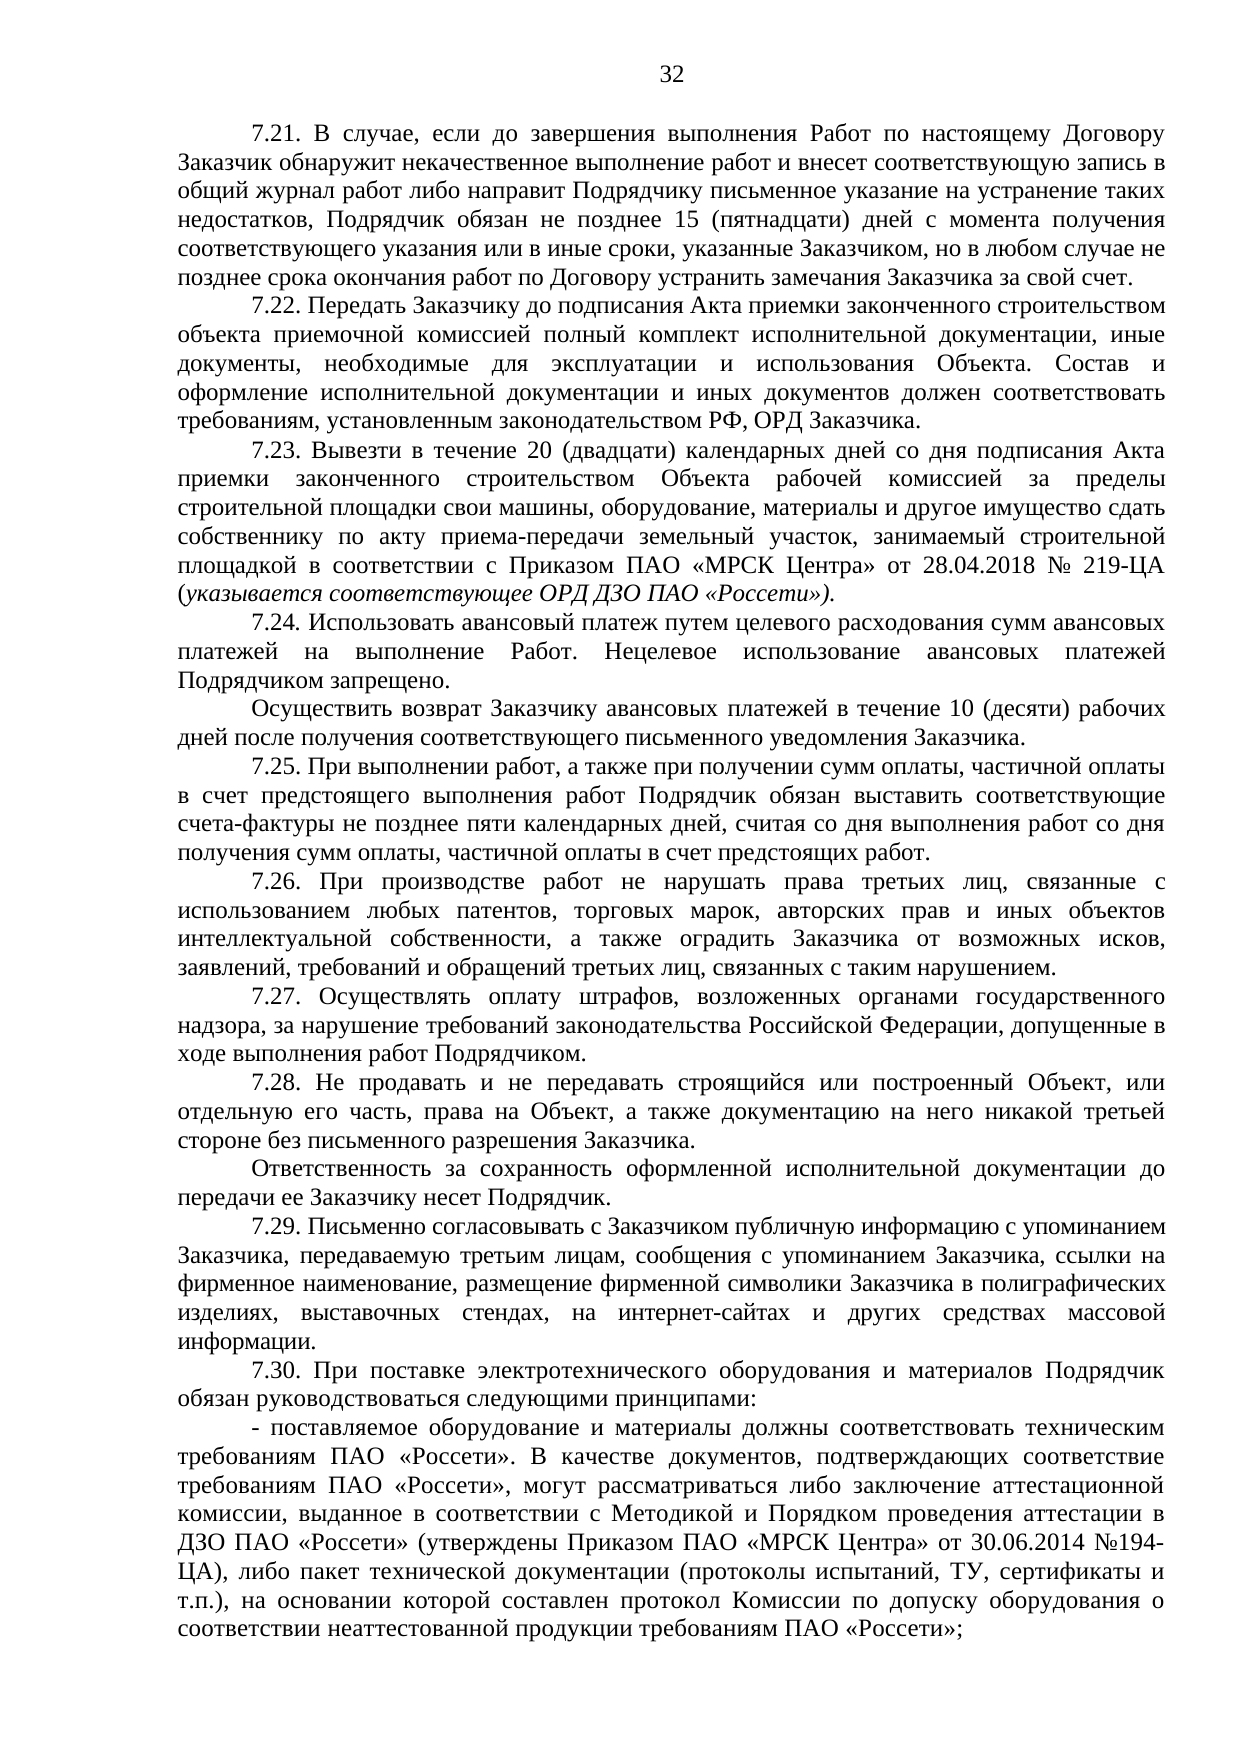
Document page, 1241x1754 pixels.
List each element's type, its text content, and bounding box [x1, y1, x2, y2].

text 7.24. Использовать авансовый платеж путем целевого расходования сумм авансовых платежей на выполнение Работ. Нецелевое использование авансовых платежей Подрядчиком запрещено. [177, 607, 1166, 693]
text - поставляемое оборудование и материалы должны соответствовать техническим требованиям ПАО «Россети». В качестве документов, подтверждающих соответствие требованиям ПАО «Россети», могут рассматриваться либо заключение аттестационной комиссии, выданное в соответствии с Методикой и Порядком проведения аттестации в ДЗО ПАО «Россети» (утверждены Приказом ПАО «МРСК Центра» от 30.06.2014 №194-ЦА), либо пакет технической документации (протоколы испытаний, ТУ, сертификаты и т.п.), на основании которой составлен протокол Комиссии по допуску оборудования о соответствии неаттестованной продукции требованиям ПАО «Россети»; [177, 1412, 1166, 1642]
text 7.22. Передать Заказчику до подписания Акта приемки законченного строительством объекта приемочной комиссией полный комплект исполнительной документации, иные документы, необходимые для эксплуатации и использования Объекта. Состав и оформление исполнительной документации и иных документов должен соответствовать требованиям, установленным законодательством РФ, ОРД Заказчика. [177, 291, 1166, 435]
text 7.29. Письменно согласовывать с Заказчиком публичную информацию с упоминанием Заказчика, передаваемую третьим лицам, сообщения с упоминанием Заказчика, ссылки на фирменное наименование, размещение фирменной символики Заказчика в полиграфических изделиях, выставочных стендах, на интернет-сайтах и других средствах массовой информации. [177, 1211, 1166, 1355]
text 7.23. Вывезти в течение 20 (двадцати) календарных дней со дня подписания Акта приемки законченного строительством Объекта рабочей комиссией за пределы строительной площадки свои машины, оборудование, материалы и другое имущество сдать собственнику по акту приема-передачи земельный участок, занимаемый строительной площадкой в соответствии с Приказом ПАО «МРСК Центра» от 28.04.2018 № 219-ЦА (указывается соответствующее ОРД ДЗО ПАО «Россети»). [177, 435, 1166, 607]
text 7.27. Осуществлять оплату штрафов, возложенных органами государственного надзора, за нарушение требований законодательства Российской Федерации, допущенные в ходе выполнения работ Подрядчиком. [177, 981, 1166, 1067]
text 7.26. При производстве работ не нарушать права третьих лиц, связанные с использованием любых патентов, торговых марок, авторских прав и иных объектов интеллектуальной собственности, а также оградить Заказчика от возможных исков, заявлений, требований и обращений третьих лиц, связанных с таким нарушением. [177, 866, 1166, 981]
text 7.30. При поставке электротехнического оборудования и материалов Подрядчик обязан руководствоваться следующими принципами: [177, 1355, 1166, 1412]
text 7.25. При выполнении работ, а также при получении сумм оплаты, частичной оплаты в счет предстоящего выполнения работ Подрядчик обязан выставить соответствующие счета-фактуры не позднее пяти календарных дней, считая со дня выполнения работ со дня получения сумм оплаты, частичной оплаты в счет предстоящих работ. [177, 751, 1166, 866]
text 7.21. В случае, если до завершения выполнения Работ по настоящему Договору Заказчик обнаружит некачественное выполнение работ и внесет соответствующую запись в общий журнал работ либо направит Подрядчику письменное указание на устранение таких недостатков, Подрядчик обязан не позднее 15 (пятнадцати) дней с момента получения соответствующего указания или в иные сроки, указанные Заказчиком, но в любом случае не позднее срока окончания работ по Договору устранить замечания Заказчика за свой счет. [177, 118, 1166, 291]
text 7.28. Не продавать и не передавать строящийся или построенный Объект, или отдельную его часть, права на Объект, а также документацию на него никакой третьей стороне без письменного разрешения Заказчика. [177, 1067, 1166, 1153]
text Осуществить возврат Заказчику авансовых платежей в течение 10 (десяти) рабочих дней после получения соответствующего письменного уведомления Заказчика. [177, 693, 1166, 751]
text Ответственность за сохранность оформленной исполнительной документации до передачи ее Заказчику несет Подрядчик. [177, 1153, 1166, 1211]
